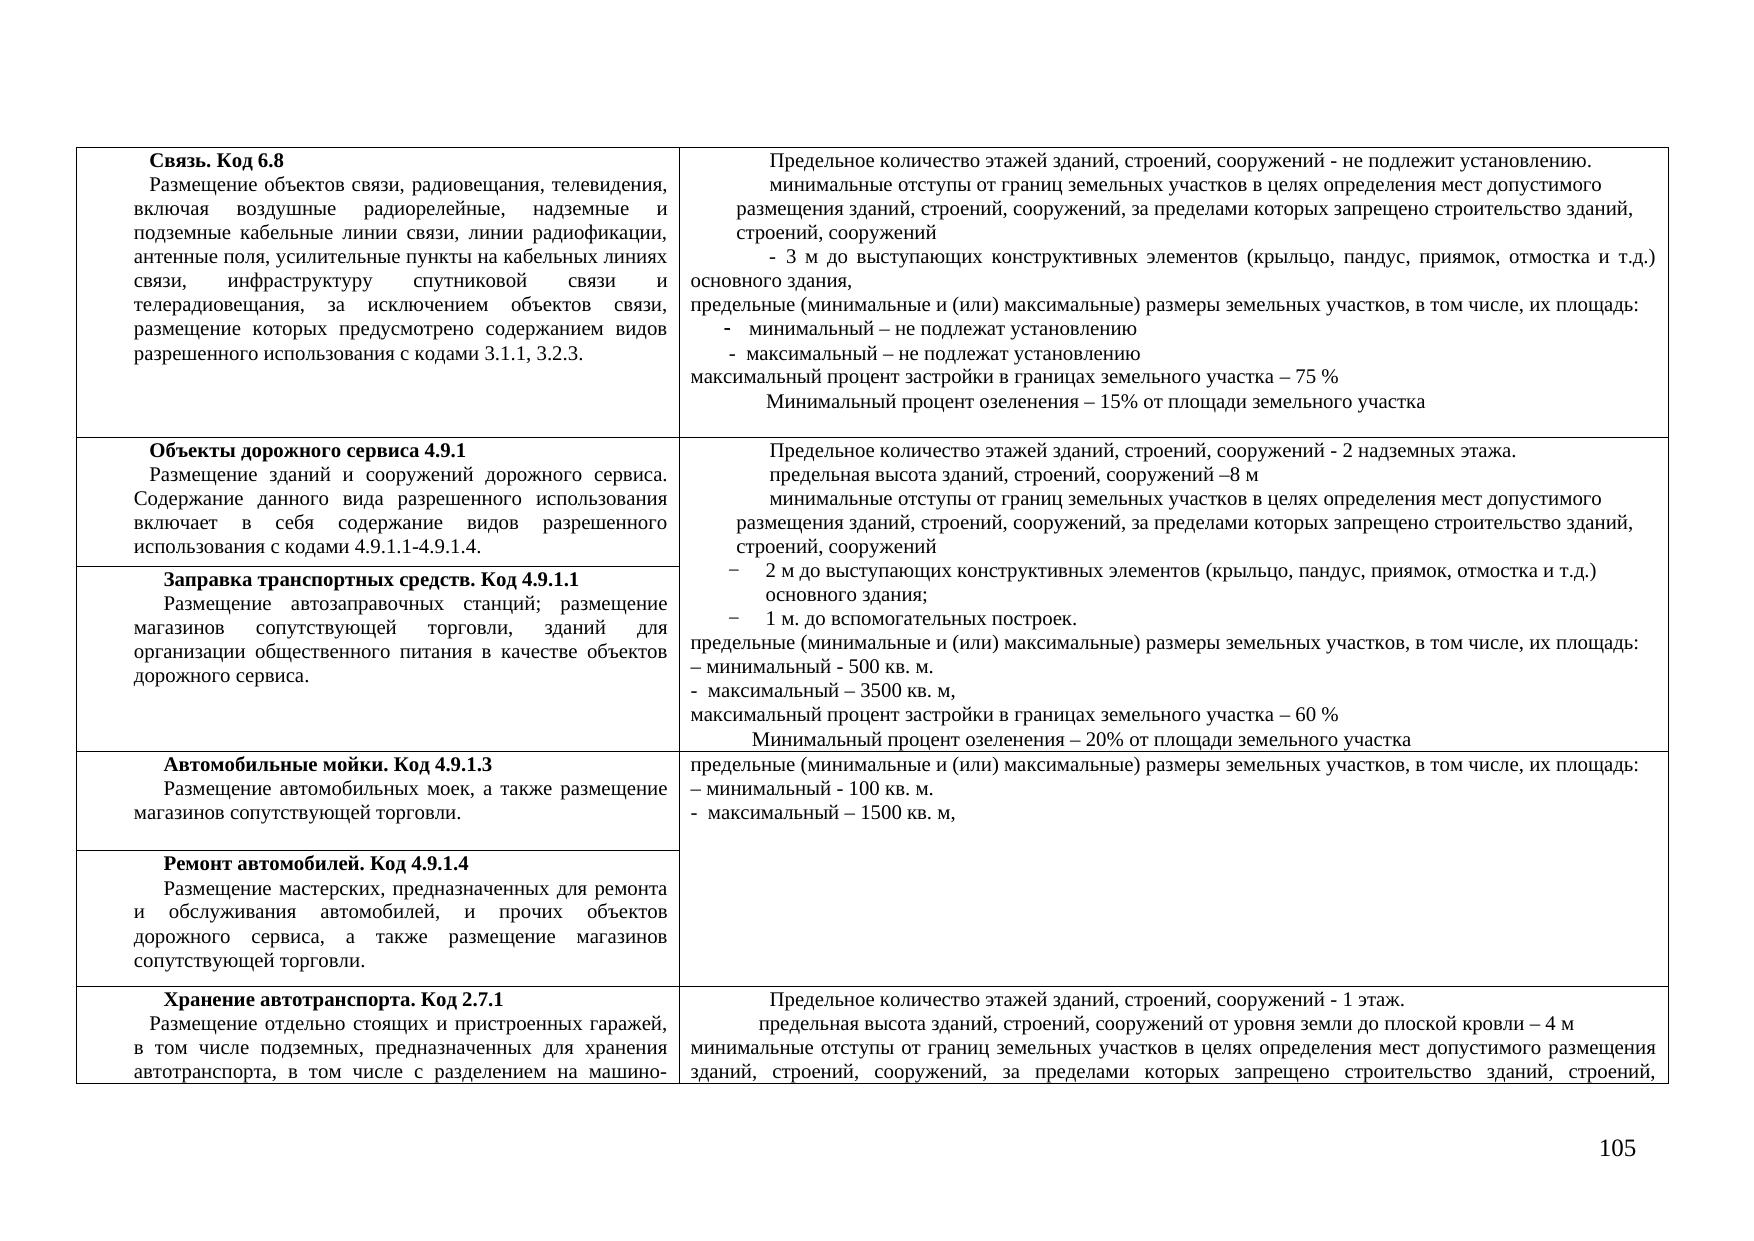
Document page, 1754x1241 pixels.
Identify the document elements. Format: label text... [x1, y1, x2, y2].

table_cell Предельное количество этажей зданий, строений, сооружений - 2 надземных этажа. предельная высота зданий, строений, сооружений –8 м минимальные отступы от границ земельных участков в целях определения мест допустимого размещения зданий, строений, сооружений, за пределами которых запрещено строительство зданий, строений, сооружений 2 м до выступающих конструктивных элементов (крыльцо, пандус, приямок, отмостка и т.д.) основного здания; 1 м. до вспомогательных построек. предельные (минимальные и (или) максимальные) размеры земельных участков, в том числе, их площадь: – минимальный - 500 кв. м. - максимальный – 3500 кв. м, максимальный процент застройки в границах земельного участка – 60 % Минимальный процент озеленения – 20% от площади земельного участка [680, 438, 1668, 751]
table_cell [77, 987, 679, 1083]
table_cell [680, 987, 1668, 1083]
table_cell Автомобильные мойки. Код 4.9.1.3 Размещение автомобильных моек, а также размещение магазинов сопутствующей торговли. [77, 752, 679, 850]
table_cell предельные (минимальные и (или) максимальные) размеры земельных участков, в том числе, их площадь: – минимальный - 100 кв. м. - максимальный – 1500 кв. м, [680, 752, 1668, 986]
table_cell Связь. Код 6.8 Размещение объектов связи, радиовещания, телевидения, включая воздушные радиорелейные, надземные и подземные кабельные линии связи, линии радиофикации, антенные поля, усилительные пункты на кабельных линиях связи, инфраструктуру спутниковой связи и телерадиовещания, за исключением объектов связи, размещение которых предусмотрено содержанием видов разрешенного использования с кодами 3.1.1, 3.2.3. [77, 148, 679, 437]
table_cell Ремонт автомобилей. Код 4.9.1.4 Размещение мастерских, предназначенных для ремонта и обслуживания автомобилей, и прочих объектов дорожного сервиса, а также размещение магазинов сопутствующей торговли. [77, 851, 679, 986]
table_cell Объекты дорожного сервиса 4.9.1 Размещение зданий и сооружений дорожного сервиса. Содержание данного вида разрешенного использования включает в себя содержание видов разрешенного использования с кодами 4.9.1.1-4.9.1.4. [77, 438, 679, 566]
table_cell Заправка транспортных средств. Код 4.9.1.1 Размещение автозаправочных станций; размещение магазинов сопутствующей торговли, зданий для организации общественного питания в качестве объектов дорожного сервиса. [77, 567, 679, 751]
table_cell Предельное количество этажей зданий, строений, сооружений - не подлежит установлению. минимальные отступы от границ земельных участков в целях определения мест допустимого размещения зданий, строений, сооружений, за пределами которых запрещено строительство зданий, строений, сооружений - 3 м до выступающих конструктивных элементов (крыльцо, пандус, приямок, отмостка и т.д.) основного здания, предельные (минимальные и (или) максимальные) размеры земельных участков, в том числе, их площадь: минимальный – не подлежат установлению - максимальный – не подлежат установлению максимальный процент застройки в границах земельного участка – 75 % Минимальный процент озеленения – 15% от площади земельного участка [680, 148, 1668, 437]
